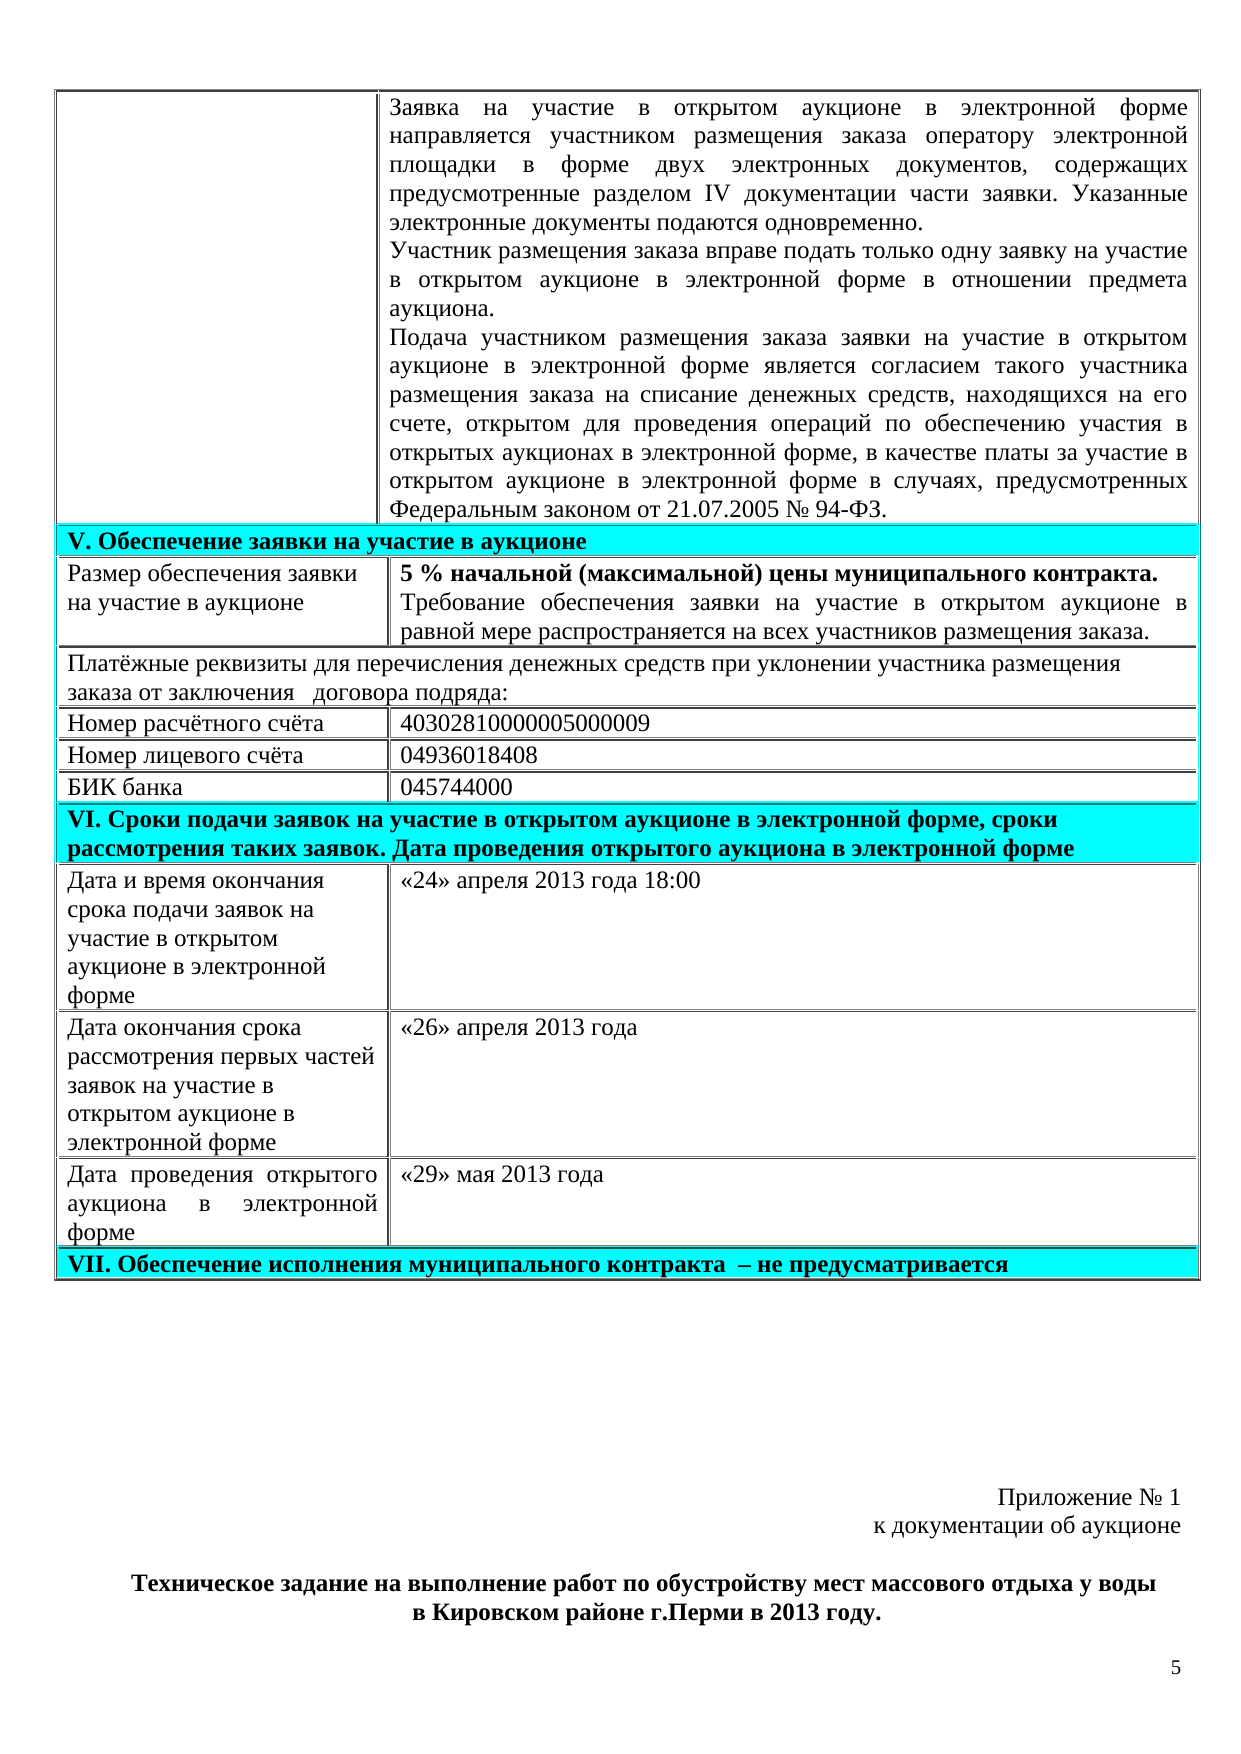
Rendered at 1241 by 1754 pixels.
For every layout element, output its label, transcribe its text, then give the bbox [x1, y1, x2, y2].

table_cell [378, 91, 1198, 523]
table_cell V. Обеспечение заявки на участие в аукционе [57, 523, 1198, 555]
table_cell Дата и время окончания срока подачи заявок на участие в открытом аукционе в электронной форме [57, 862, 388, 1009]
table_cell «29» мая 2013 года [391, 1156, 1198, 1245]
text Приложение № 1 [106, 1482, 1181, 1511]
table_cell Номер лицевого счёта [57, 737, 388, 769]
table_cell VII. Обеспечение исполнения муниципального контракта – не предусматривается [56, 1245, 1199, 1277]
table_cell Размер обеспечения заявки на участие в аукционе [57, 555, 388, 644]
table_cell 40302810000005000009 [389, 705, 1199, 737]
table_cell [57, 92, 378, 523]
text в Кировском районе г.Перми в 2013 году. [106, 1597, 1181, 1626]
table_cell БИК банка [56, 769, 389, 801]
table_cell Платёжные реквизиты для перечисления денежных средств при уклонении участника размещения заказа от заключения договора подряда: [56, 645, 1199, 705]
table_cell «24» апреля 2013 года 18:00 [391, 862, 1198, 1009]
table_cell Дата окончания срока рассмотрения первых частей заявок на участие в открытом аукционе в электронной форме [57, 1009, 388, 1156]
text Техническое задание на выполнение работ по обустройству мест массового отдыха у воды [106, 1568, 1181, 1597]
table_cell 04936018408 [391, 737, 1198, 769]
table_cell 045744000 [389, 769, 1199, 801]
table_cell Номер расчётного счёта [56, 705, 389, 737]
table_cell Дата проведения открытого аукциона в электронной форме [57, 1156, 388, 1245]
text к документации об аукционе [106, 1511, 1181, 1539]
table_cell VI. Сроки подачи заявок на участие в открытом аукционе в электронной форме, сроки рассмотрения таких заявок. Дата проведения открытого аукциона в электронной форме [57, 801, 1198, 862]
table_cell 5 % начальной (максимальной) цены муниципального контракта. Требование обеспечения заявки на участие в открытом аукционе в равной мере распространяется на всех участников размещения заказа. [391, 555, 1198, 644]
table_cell «26» апреля 2013 года [391, 1009, 1198, 1156]
